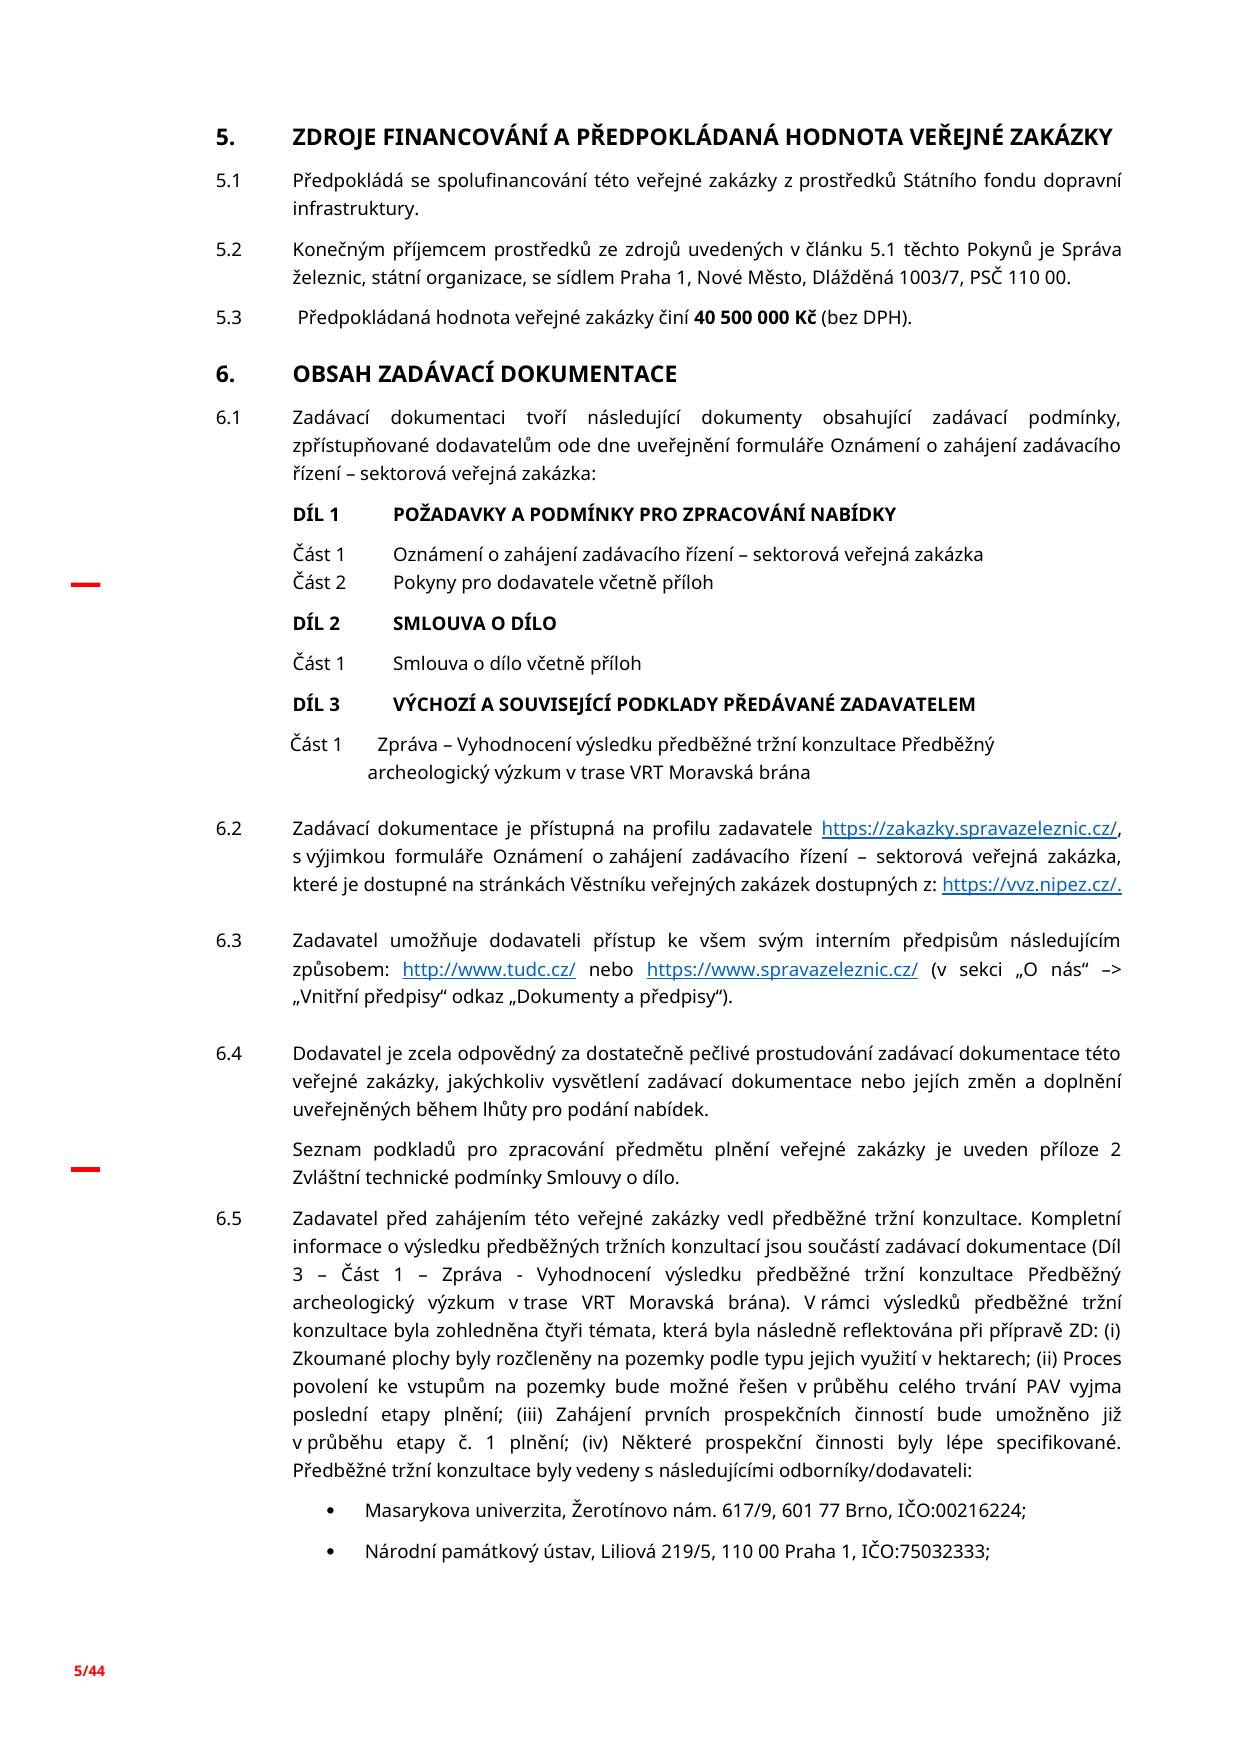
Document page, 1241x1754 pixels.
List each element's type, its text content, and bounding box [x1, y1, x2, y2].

list Seznam podkladů pro zpracování předmětu plnění veřejné zakázky je uveden příloze 2 Zvláštní technické podmínky Smlouvy o dílo. [292, 1136, 1122, 1190]
text Předpokládá se spolufinancování této veřejné zakázky z prostředků Státního fondu dopravní infrastruktury. [216, 167, 1122, 221]
text Zadávací dokumentaci tvoří následující dokumenty obsahující zadávací podmínky, zpřístupňované dodavatelům ode dne uveřejnění formuláře Oznámení o zahájení zadávacího řízení – sektorová veřejná zakázka: [216, 404, 1122, 486]
text Zadavatel umožňuje dodavateli přístup ke všem svým interním předpisům následujícím způsobem: http://www.tudc.cz/ nebo https://www.spravazeleznic.cz/ (v sekci „O nás“ –> „Vnitřní předpisy“ odkaz „Dokumenty a předpisy“). [216, 928, 1122, 1009]
text Část 1 Smlouva o dílo včetně příloh [292, 651, 1122, 676]
list Národní památkový ústav, Liliová 219/5, 110 00 Praha 1, IČO:75032333; [327, 1538, 1122, 1564]
text ZDROJE FINANCOVÁNÍ a PŘEDPOKLÁDANÁ HODNOTA VEŘEJNÉ ZAKÁZKY [216, 121, 1122, 152]
text DÍL 2 SMLOUVA O DÍLO [292, 610, 1122, 636]
text Část 2 Pokyny pro dodavatele včetně příloh [292, 569, 1122, 595]
text OBSAH ZADÁVACÍ DOKUMENTACE [216, 358, 1122, 389]
text Část 1 Zpráva – Vyhodnocení výsledku předběžné tržní konzultace Předběžný [289, 732, 1122, 757]
text Předpokládaná hodnota veřejné zakázky činí 40 500 000 Kč (bez DPH). [216, 304, 1122, 330]
list Masarykova univerzita, Žerotínovo nám. 617/9, 601 77 Brno, IČO:00216224; [327, 1498, 1122, 1523]
text Část 1 Oznámení o zahájení zadávacího řízení – sektorová veřejná zakázka [292, 542, 1122, 567]
text Zadávací dokumentace je přístupná na profilu zadavatele https://zakazky.spravazeleznic.cz/, s výjimkou formuláře Oznámení o zahájení zadávacího řízení – sektorová veřejná zakázka, které je dostupné na stránkách Věstníku veřejných zakázek dostupných z: https://vvz.nipez.cz/. [216, 816, 1122, 897]
text archeologický výzkum v trase VRT Moravská brána [289, 760, 1122, 785]
text Dodavatel je zcela odpovědný za dostatečně pečlivé prostudování zadávací dokumentace této veřejné zakázky, jakýchkoliv vysvětlení zadávací dokumentace nebo jejích změn a doplnění uveřejněných během lhůty pro podání nabídek. [216, 1040, 1122, 1121]
text DÍL 1 POŽADAVKY A PODMÍNKY PRO ZPRACOVÁNÍ NABÍDKY [292, 501, 1122, 527]
text Zadavatel před zahájením této veřejné zakázky vedl předběžné tržní konzultace. Kompletní informace o výsledku předběžných tržních konzultací jsou součástí zadávací dokumentace (Díl 3 – Část 1 – Zpráva - Vyhodnocení výsledku předběžné tržní konzultace Předběžný archeologický výzkum v trase VRT Moravská brána). V rámci výsledků předběžné tržní konzultace byla zohledněna čtyři témata, která byla následně reflektována při přípravě ZD: (i) Zkoumané plochy byly rozčleněny na pozemky podle typu jejich využití v hektarech; (ii) Proces povolení ke vstupům na pozemky bude možné řešen v průběhu celého trvání PAV vyjma poslední etapy plnění; (iii) Zahájení prvních prospekčních činností bude umožněno již v průběhu etapy č. 1 plnění; (iv) Některé prospekční činnosti byly lépe specifikované. Předběžné tržní konzultace byly vedeny s následujícími odborníky/dodavateli: [216, 1205, 1122, 1483]
text Konečným příjemcem prostředků ze zdrojů uvedených v článku 5.1 těchto Pokynů je Správa železnic, státní organizace, se sídlem Praha 1, Nové Město, Dlážděná 1003/7, PSČ 110 00. [216, 236, 1122, 289]
text DÍL 3 VÝCHOZÍ A SOUVISEJÍCÍ PODKLADY PŘEDÁVANÉ ZADAVATELEM [292, 691, 1122, 717]
